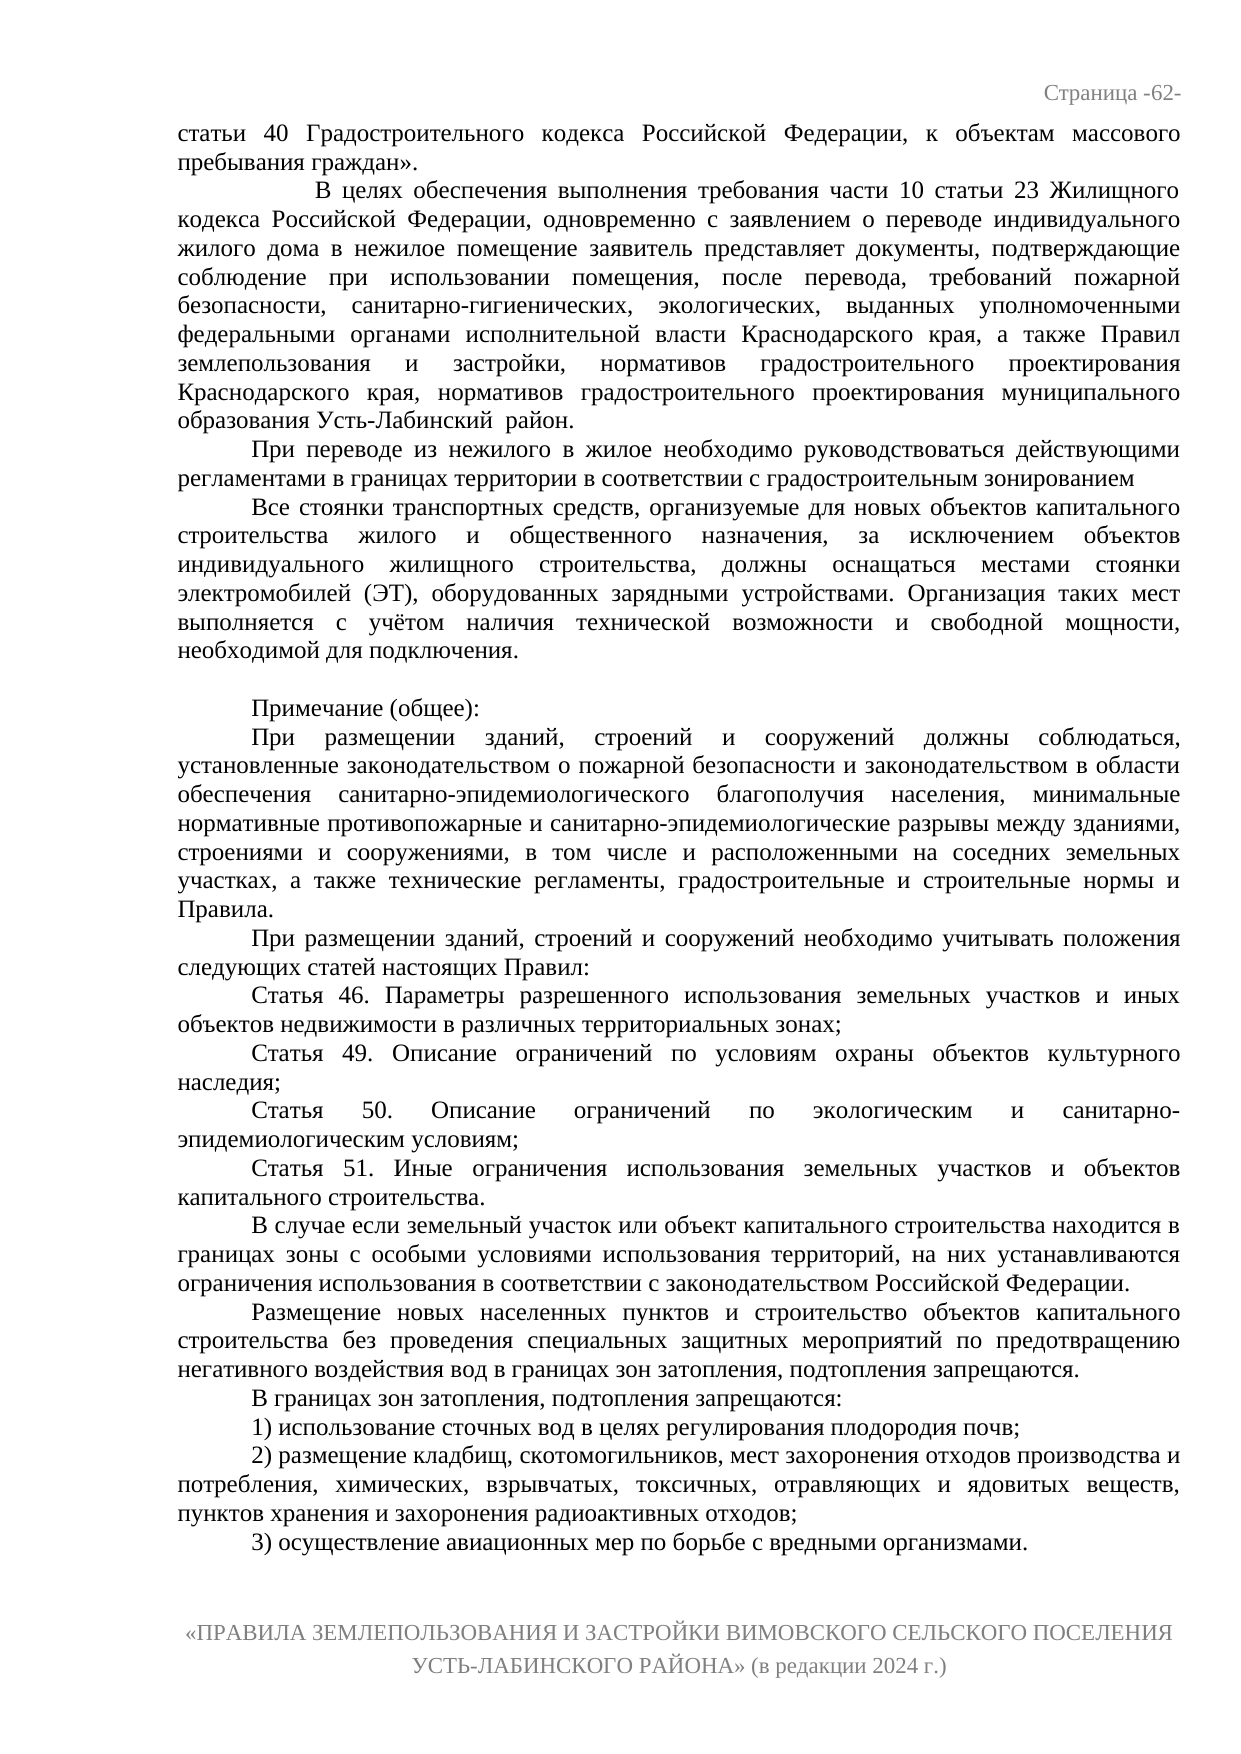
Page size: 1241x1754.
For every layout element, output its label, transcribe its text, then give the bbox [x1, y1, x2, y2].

text В целях обеспечения выполнения требования части 10 статьи 23 Жилищного кодекса Российской Федерации, одновременно с заявлением о переводе индивидуального жилого дома в нежилое помещение заявитель представляет документы, подтверждающие соблюдение при использовании помещения, после перевода, требований пожарной безопасности, санитарно-гигиенических, экологических, выданных уполномоченными федеральными органами исполнительной власти Краснодарского края, а также Правил землепользования и застройки, нормативов градостроительного проектирования Краснодарского края, нормативов градостроительного проектирования муниципального образования Усть-Лабинский район. [177, 176, 1181, 434]
text При переводе из нежилого в жилое необходимо руководствоваться действующими регламентами в границах территории в соответствии с градостроительным зонированием [177, 434, 1181, 492]
text Статья 50. Описание ограничений по экологическим и санитарно-эпидемиологическим условиям; [177, 1096, 1181, 1153]
text 1) использование сточных вод в целях регулирования плодородия почв; [177, 1412, 1181, 1441]
text В случае если земельный участок или объект капитального строительства находится в границах зоны с особыми условиями использования территорий, на них устанавливаются ограничения использования в соответствии с законодательством Российской Федерации. [177, 1211, 1181, 1297]
text Размещение новых населенных пунктов и строительство объектов капитального строительства без проведения специальных защитных мероприятий по предотвращению негативного воздействия вод в границах зон затопления, подтопления запрещаются. [177, 1297, 1181, 1383]
text Статья 46. Параметры разрешенного использования земельных участков и иных объектов недвижимости в различных территориальных зонах; [177, 981, 1181, 1038]
text 2) размещение кладбищ, скотомогильников, мест захоронения отходов производства и потребления, химических, взрывчатых, токсичных, отравляющих и ядовитых веществ, пунктов хранения и захоронения радиоактивных отходов; [177, 1441, 1181, 1527]
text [177, 118, 1181, 176]
text При размещении зданий, строений и сооружений необходимо учитывать положения следующих статей настоящих Правил: [177, 923, 1181, 981]
text Все стоянки транспортных средств, организуемые для новых объектов капитального строительства жилого и общественного назначения, за исключением объектов индивидуального жилищного строительства, должны оснащаться местами стоянки электромобилей (ЭТ), оборудованных зарядными устройствами. Организация таких мест выполняется с учётом наличия технической возможности и свободной мощности, необходимой для подключения. [177, 492, 1181, 664]
text При размещении зданий, строений и сооружений должны соблюдаться, установленные законодательством о пожарной безопасности и законодательством в области обеспечения санитарно-эпидемиологического благополучия населения, минимальные нормативные противопожарные и санитарно-эпидемиологические разрывы между зданиями, строениями и сооружениями, в том числе и расположенными на соседних земельных участках, а также технические регламенты, градостроительные и строительные нормы и Правила. [177, 722, 1181, 923]
text В границах зон затопления, подтопления запрещаются: [177, 1383, 1181, 1412]
text Примечание (общее): [177, 693, 1181, 722]
text 3) осуществление авиационных мер по борьбе с вредными организмами. [177, 1527, 1181, 1556]
text Статья 49. Описание ограничений по условиям охраны объектов культурного наследия; [177, 1038, 1181, 1096]
text Статья 51. Иные ограничения использования земельных участков и объектов капитального строительства. [177, 1153, 1181, 1211]
